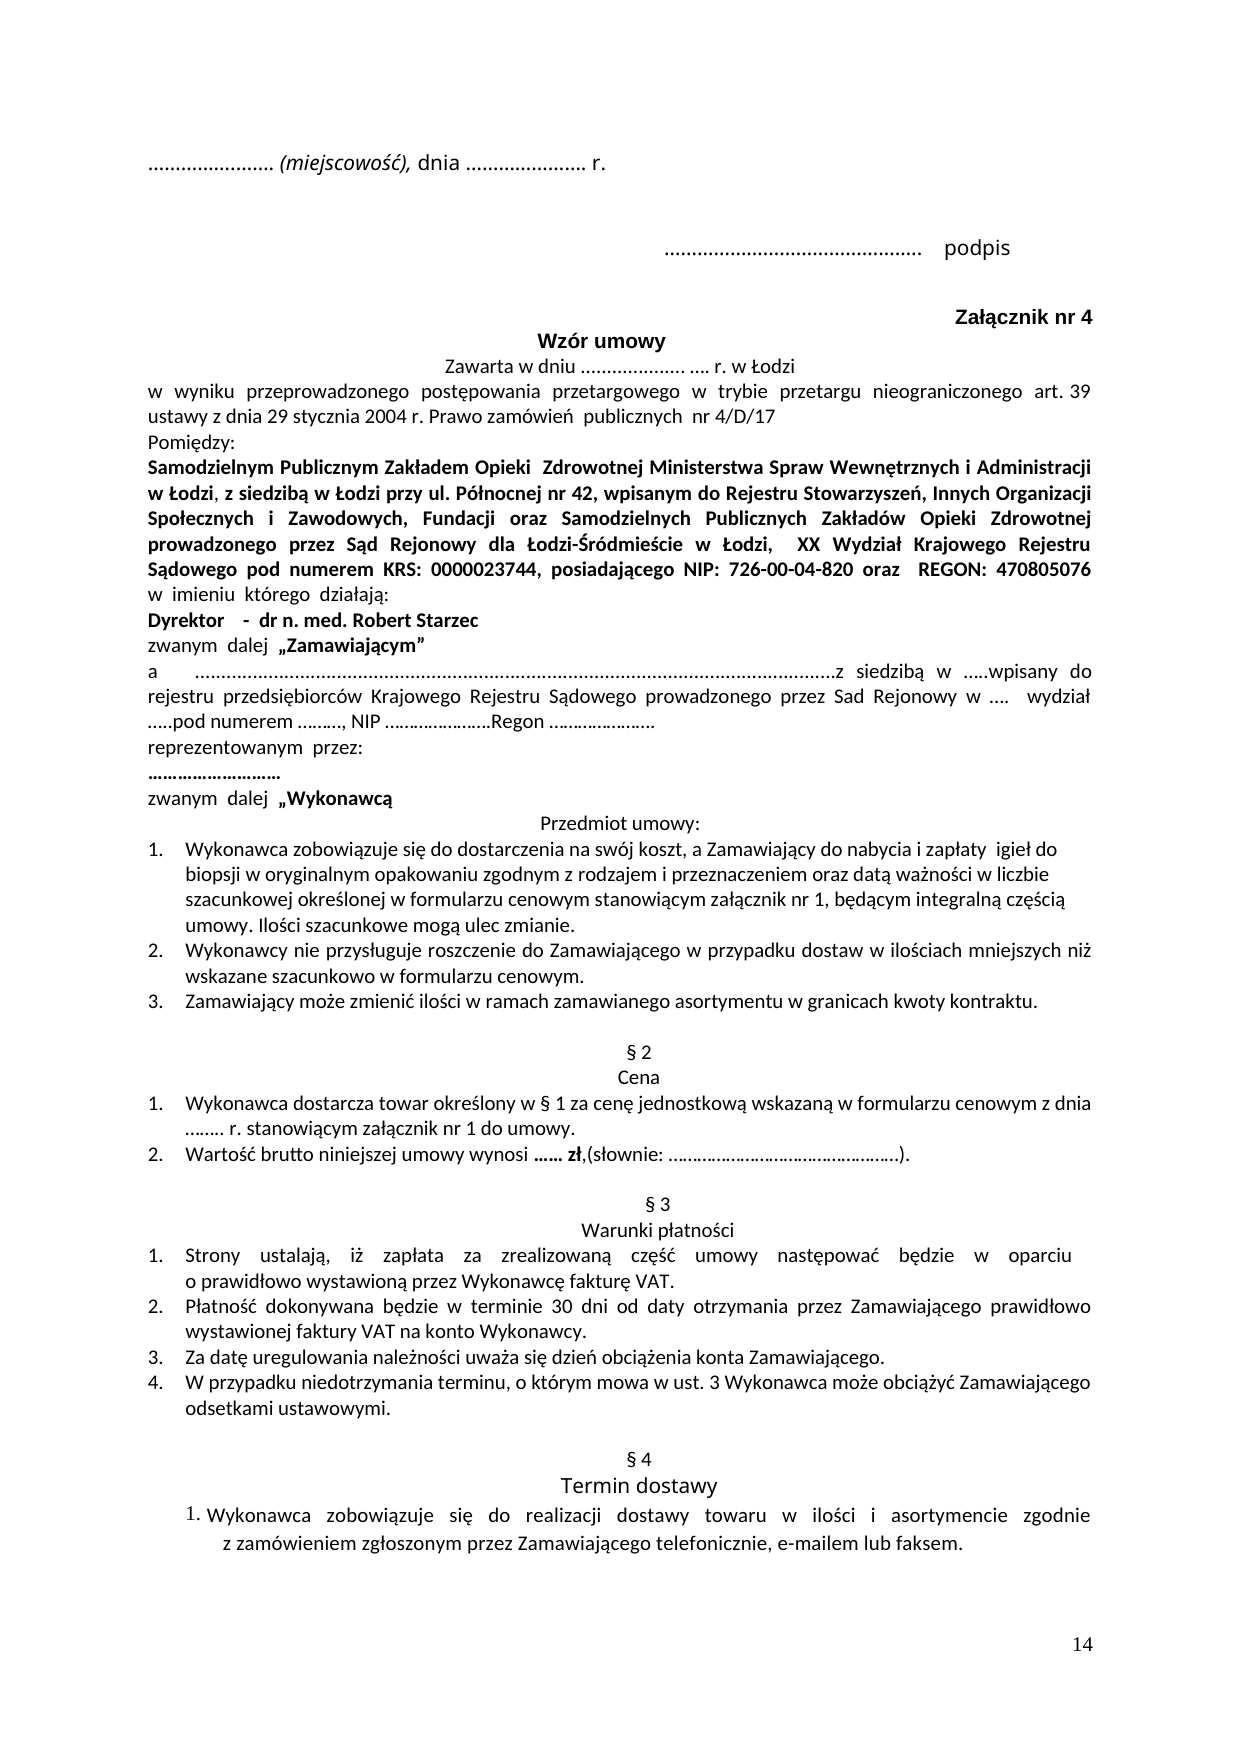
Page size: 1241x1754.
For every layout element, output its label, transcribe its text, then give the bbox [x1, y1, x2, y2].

text Warunki płatności [223, 1217, 1093, 1242]
list Wartość brutto niniejszej umowy wynosi …… zł,(słownie: …………………………………………). [148, 1141, 1093, 1166]
text …………….……. (miejscowość), dnia …………………. r. [148, 148, 1093, 176]
list Strony ustalają, iż zapłata za zrealizowaną część umowy następować będzie w oparciu o prawidłowo wystawioną przez Wykonawcę fakturę VAT. [148, 1242, 1093, 1293]
text zwanym dalej „Zamawiającym” [148, 632, 1093, 658]
list Wykonawca dostarcza towar określony w § 1 za cenę jednostkową wskazaną w formularzu cenowym z dnia …….. r. stanowiącym załącznik nr 1 do umowy. [148, 1090, 1093, 1141]
text a ..........................................................................................................................z siedzibą w …..wpisany do rejestru przedsiębiorców Krajowego Rejestru Sądowego prowadzonego przez Sad Rejonowy w …. wydział …..pod numerem ………, NIP ………………….Regon …………………. [148, 658, 1093, 734]
text Załącznik nr 4 [148, 305, 1093, 329]
list Wykonawcy nie przysługuje roszczenie do Zamawiającego w przypadku dostaw w ilościach mniejszych niż wskazane szacunkowo w formularzu cenowym. [148, 937, 1093, 988]
text Samodzielnym Publicznym Zakładem Opieki Zdrowotnej Ministerstwa Spraw Wewnętrznych i Administracji w Łodzi, z siedzibą w Łodzi przy ul. Północnej nr 42, wpisanym do Rejestru Stowarzyszeń, Innych Organizacji Społecznych i Zawodowych, Fundacji oraz Samodzielnych Publicznych Zakładów Opieki Zdrowotnej prowadzonego przez Sąd Rejonowy dla Łodzi-Śródmieście w Łodzi, XX Wydział Krajowego Rejestru Sądowego pod numerem KRS: 0000023744, posiadającego NIP: 726-00-04-820 oraz REGON: 470805076 w imieniu którego działają: [148, 454, 1093, 607]
text Pomiędzy: [148, 429, 1093, 454]
text ……………………………………….. podpis [148, 233, 1093, 261]
list Wykonawca zobowiązuje się do dostarczenia na swój koszt, a Zamawiający do nabycia i zapłaty igieł do biopsji w oryginalnym opakowaniu zgodnym z rodzajem i przeznaczeniem oraz datą ważności w liczbie szacunkowej określonej w formularzu cenowym stanowiącym załącznik nr 1, będącym integralną częścią umowy. Ilości szacunkowe mogą ulec zmianie. [148, 836, 1093, 937]
text § 3 [223, 1192, 1093, 1217]
text zwanym dalej „Wykonawcą [148, 785, 1093, 810]
text ……………………… [148, 759, 1093, 785]
list Wykonawca zobowiązuje się do realizacji dostawy towaru w ilości i asortymencie zgodnie z zamówieniem zgłoszonym przez Zamawiającego telefonicznie, e-mailem lub faksem. [185, 1500, 1093, 1556]
text § 2 [185, 1039, 1093, 1064]
text Termin dostawy [185, 1471, 1093, 1500]
list Za datę uregulowania należności uważa się dzień obciążenia konta Zamawiającego. [148, 1344, 1093, 1369]
text Wzór umowy [110, 329, 1093, 353]
list Płatność dokonywana będzie w terminie 30 dni od daty otrzymania przez Zamawiającego prawidłowo wystawionej faktury VAT na konto Wykonawcy. [148, 1293, 1093, 1344]
text Dyrektor - dr n. med. Robert Starzec [148, 607, 1093, 632]
text Przedmiot umowy: [148, 810, 1093, 836]
text § 4 [185, 1446, 1093, 1471]
text reprezentowanym przez: [148, 734, 1093, 759]
text Cena [185, 1064, 1093, 1090]
text Zawarta w dniu .................... …. r. w Łodzi [148, 353, 1093, 378]
list W przypadku niedotrzymania terminu, o którym mowa w ust. 3 Wykonawca może obciążyć Zamawiającego odsetkami ustawowymi. [148, 1369, 1093, 1420]
list Zamawiający może zmienić ilości w ramach zamawianego asortymentu w granicach kwoty kontraktu. [148, 988, 1093, 1014]
text w wyniku przeprowadzonego postępowania przetargowego w trybie przetargu nieograniczonego art. 39 ustawy z dnia 29 stycznia 2004 r. Prawo zamówień publicznych nr 4/D/17 [148, 378, 1093, 429]
